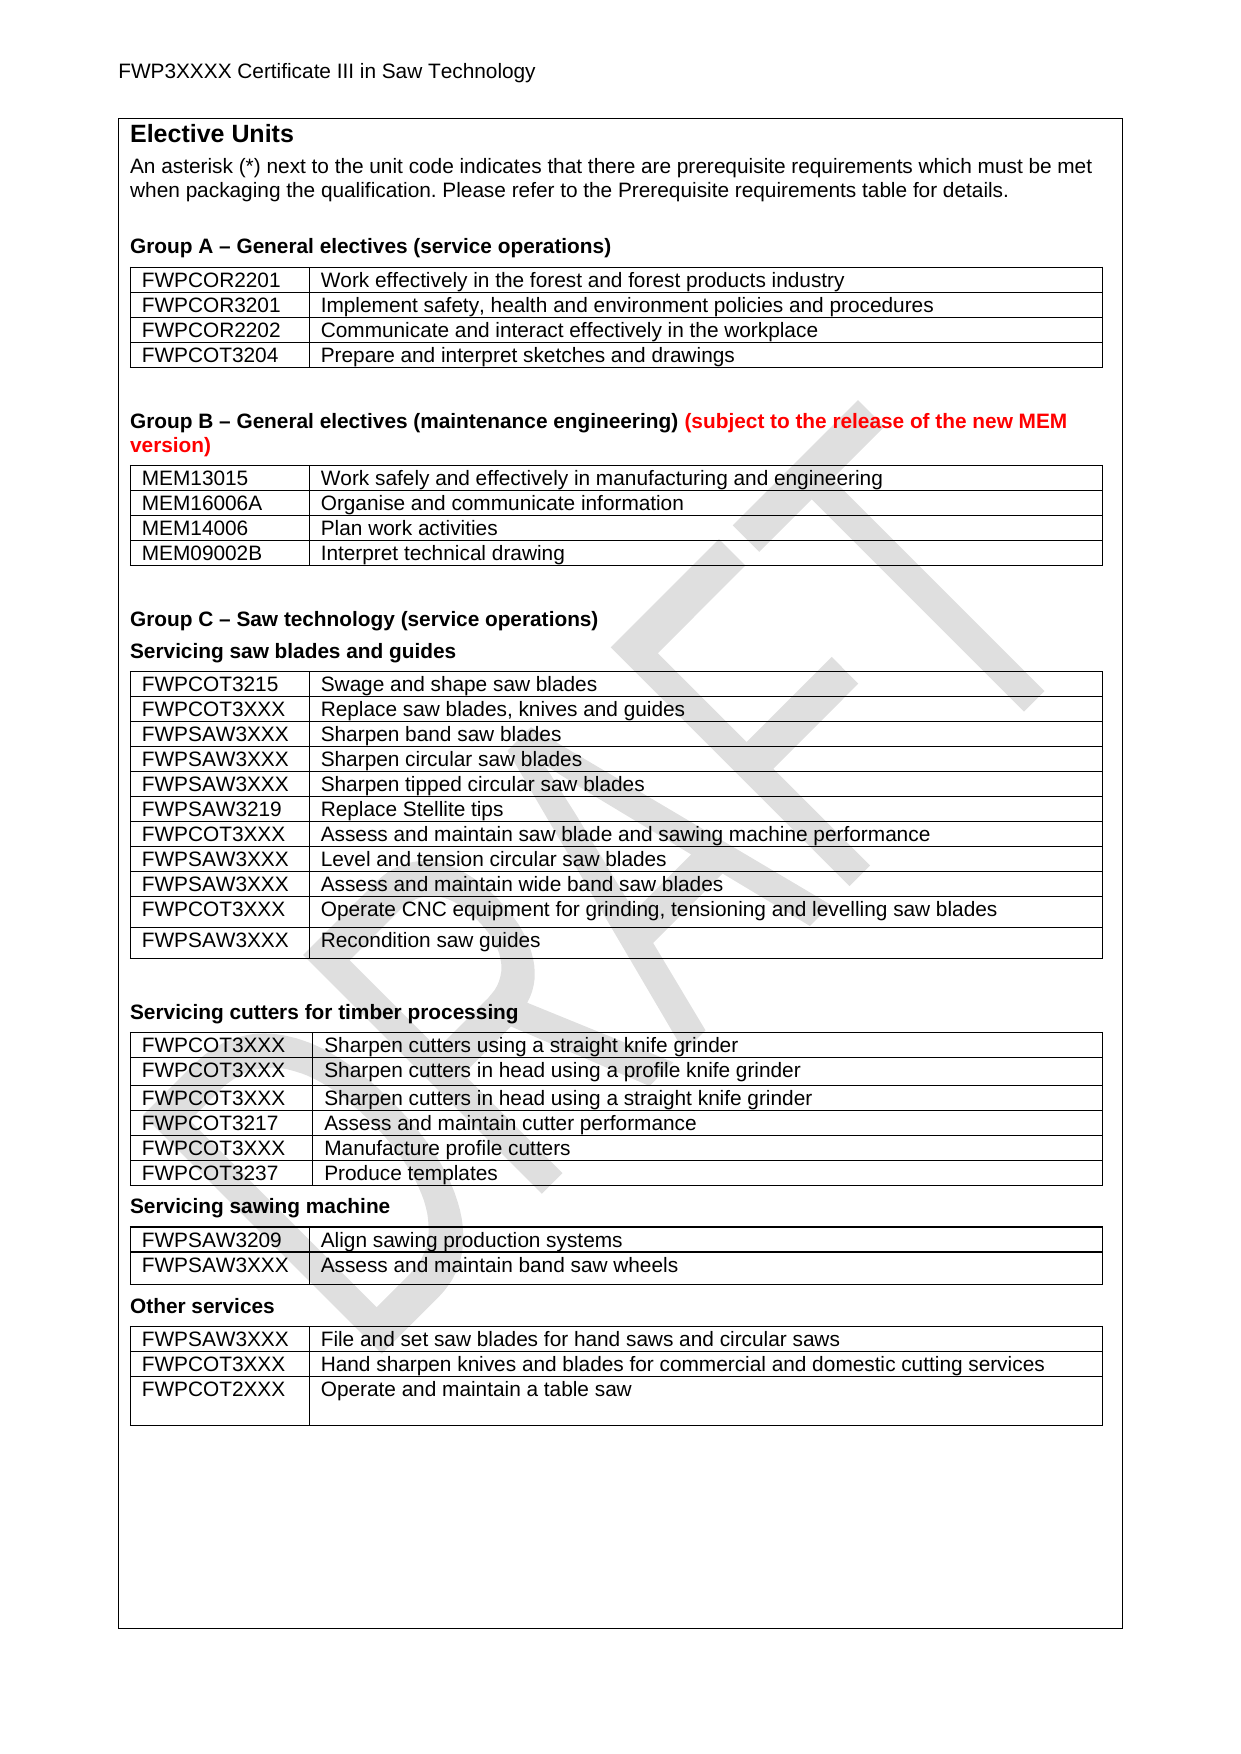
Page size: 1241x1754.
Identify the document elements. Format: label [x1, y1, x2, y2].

table_cell [119, 119, 1122, 1628]
